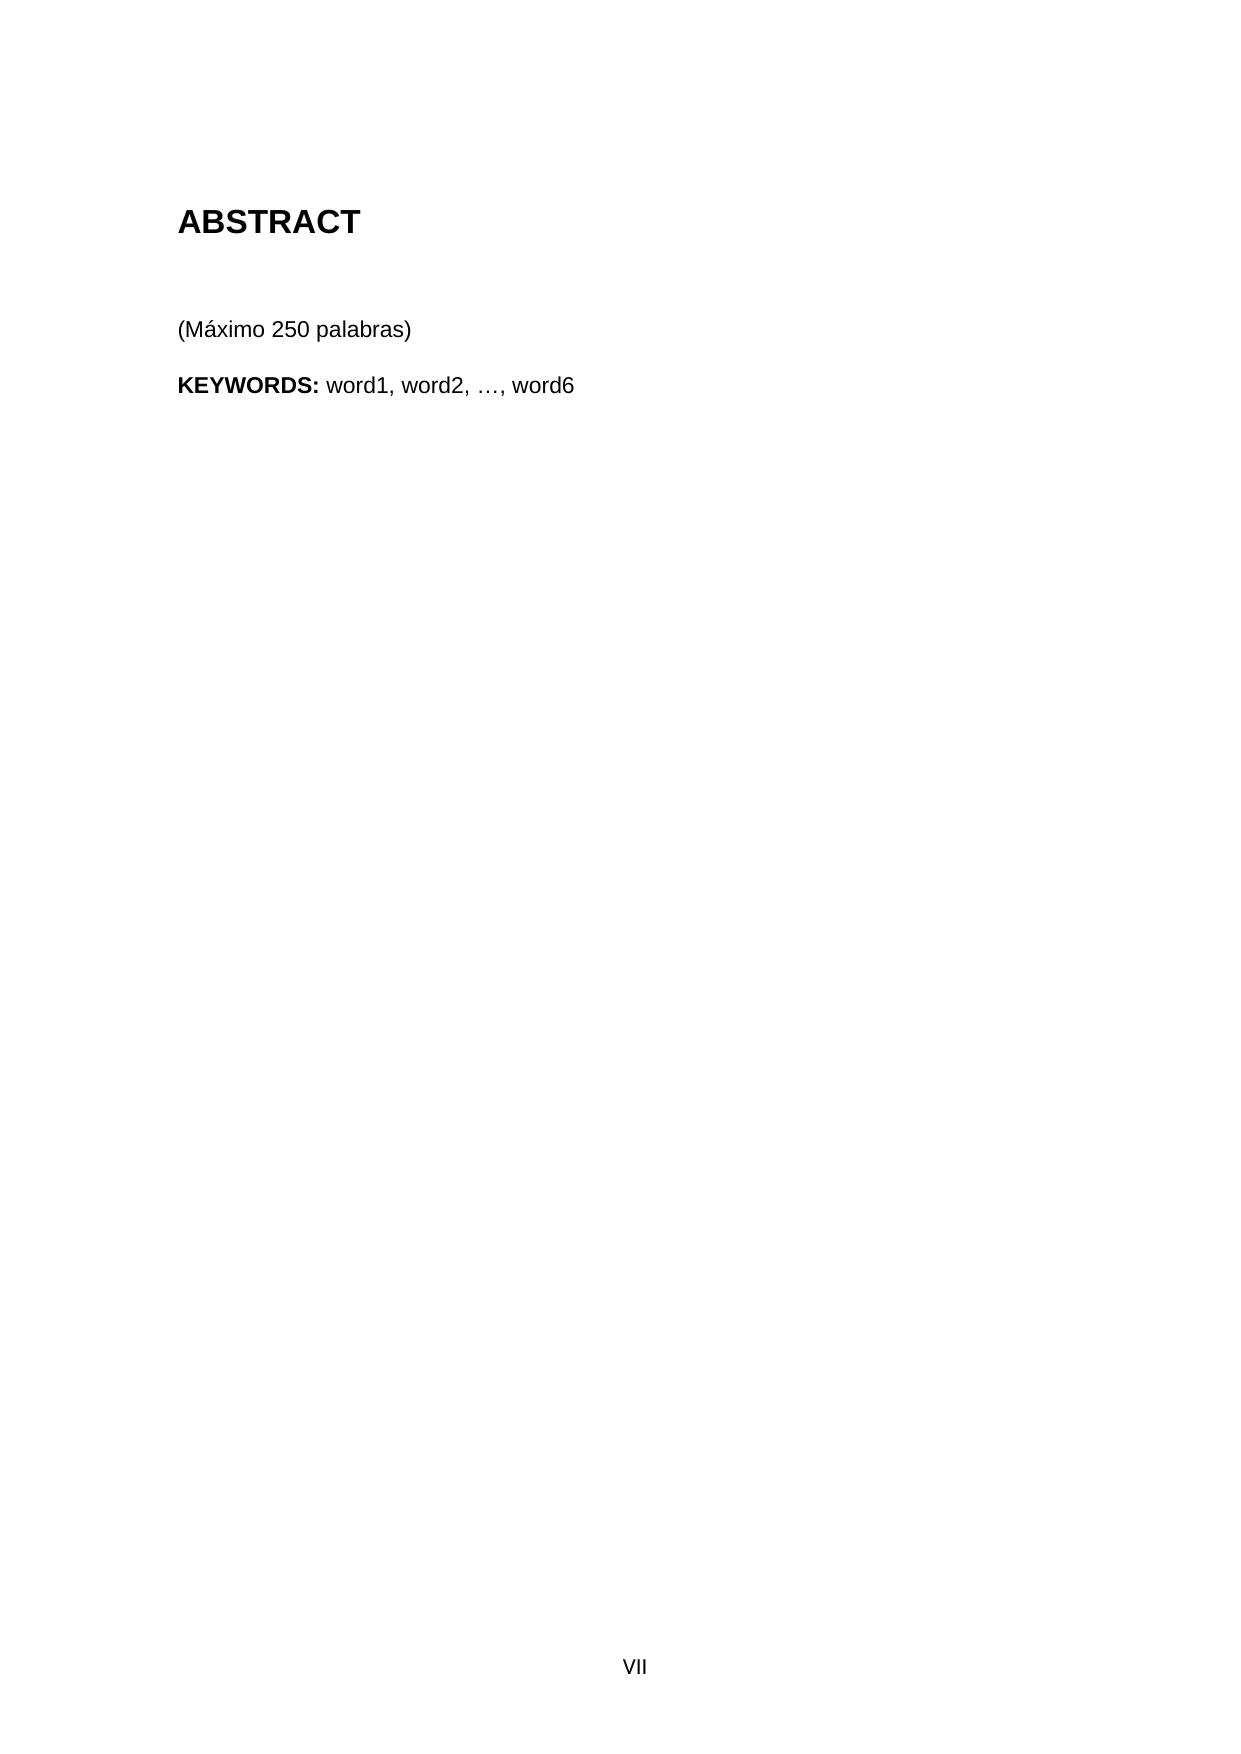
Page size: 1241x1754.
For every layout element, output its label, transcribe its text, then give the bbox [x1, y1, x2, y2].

text KEYWORDS: word1, word2, …, word6 [177, 372, 1092, 398]
text (Máximo 250 palabras) [177, 316, 1092, 342]
subtitle ABSTRACT [177, 202, 1092, 241]
